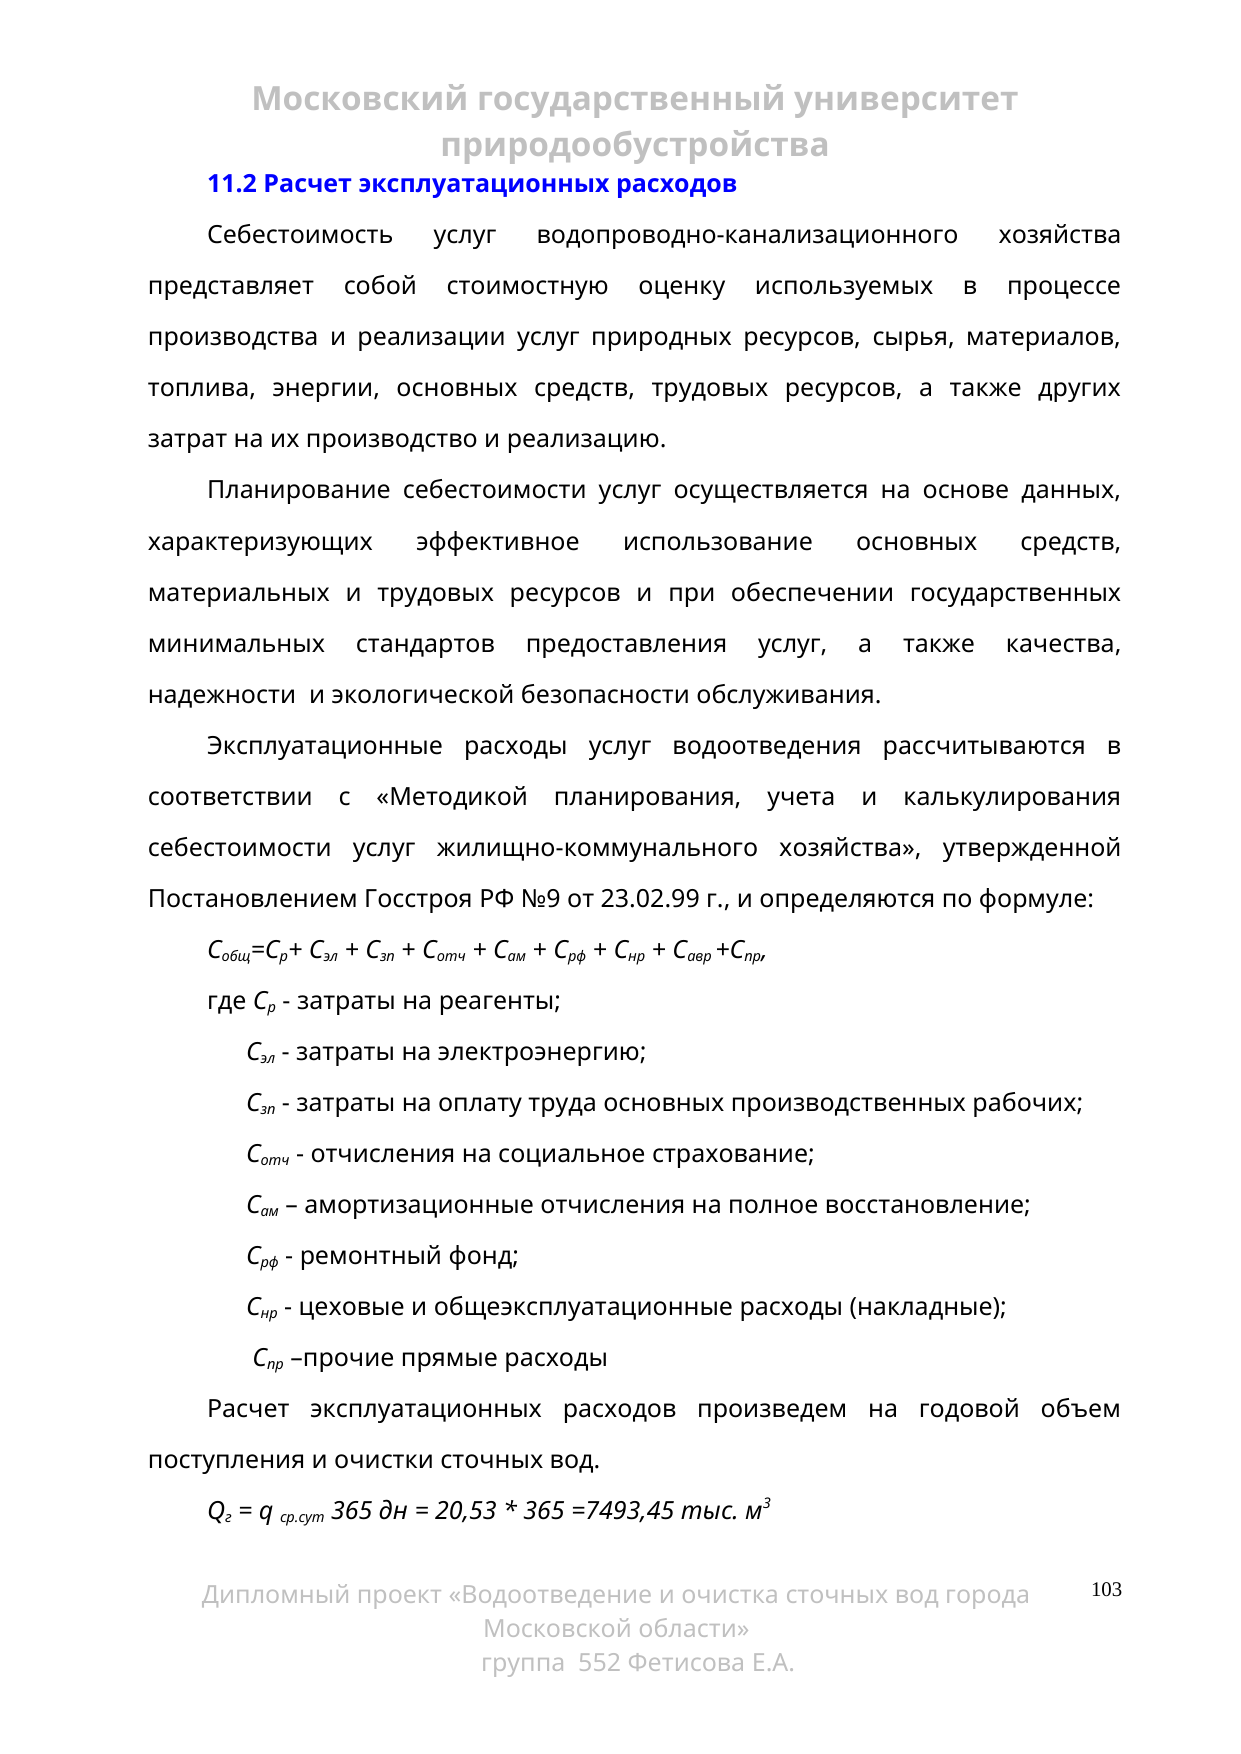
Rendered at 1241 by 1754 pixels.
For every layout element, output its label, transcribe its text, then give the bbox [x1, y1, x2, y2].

text Снр - цеховые и общеэксплуатационные расходы (накладные); [207, 1289, 1122, 1323]
text Себестоимость услуг водопроводно-канализационного хозяйства представляет собой стоимостную оценку используемых в процессе производства и реализации услуг природных ресурсов, сырья, материалов, топлива, энергии, основных средств, трудовых ресурсов, а также других затрат на их производство и реализацию. [148, 217, 1122, 455]
text Qг = q ср.сут 365 дн = 20,53 * 365 =7493,45 тыс. м3 [148, 1493, 1122, 1527]
text Расчет эксплуатационных расходов произведем на годовой объем поступления и очистки сточных вод. [148, 1391, 1122, 1476]
subtitle 11.2 Расчет эксплуатационных расходов [148, 166, 1122, 200]
text Планирование себестоимости услуг осуществляется на основе данных, характеризующих эффективное использование основных средств, материальных и трудовых ресурсов и при обеспечении государственных минимальных стандартов предоставления услуг, а также качества, надежности и экологической безопасности обслуживания. [148, 472, 1122, 710]
text Сэл - затраты на электроэнергию; [207, 1033, 1122, 1068]
text Спр –прочие прямые расходы [207, 1340, 1122, 1374]
text Эксплуатационные расходы услуг водоотведения рассчитываются в соответствии с «Методикой планирования, учета и калькулирования себестоимости услуг жилищно-коммунального хозяйства», утвержденной Постановлением Госстроя РФ №9 от 23.02.99 г., и определяются по формуле: [148, 727, 1122, 914]
text Собщ=Ср+ Сэл + Сзп + Сотч + Сам + Срф + Снр + Савр +Спр, [207, 931, 1122, 966]
text Сзп - затраты на оплату труда основных производственных рабочих; [207, 1084, 1166, 1119]
text Срф - ремонтный фонд; [207, 1238, 1122, 1272]
text Сотч - отчисления на социальное страхование; [207, 1136, 1122, 1170]
text где Ср - затраты на реагенты; [207, 982, 1122, 1017]
text Сам – амортизационные отчисления на полное восстановление; [207, 1187, 1122, 1221]
